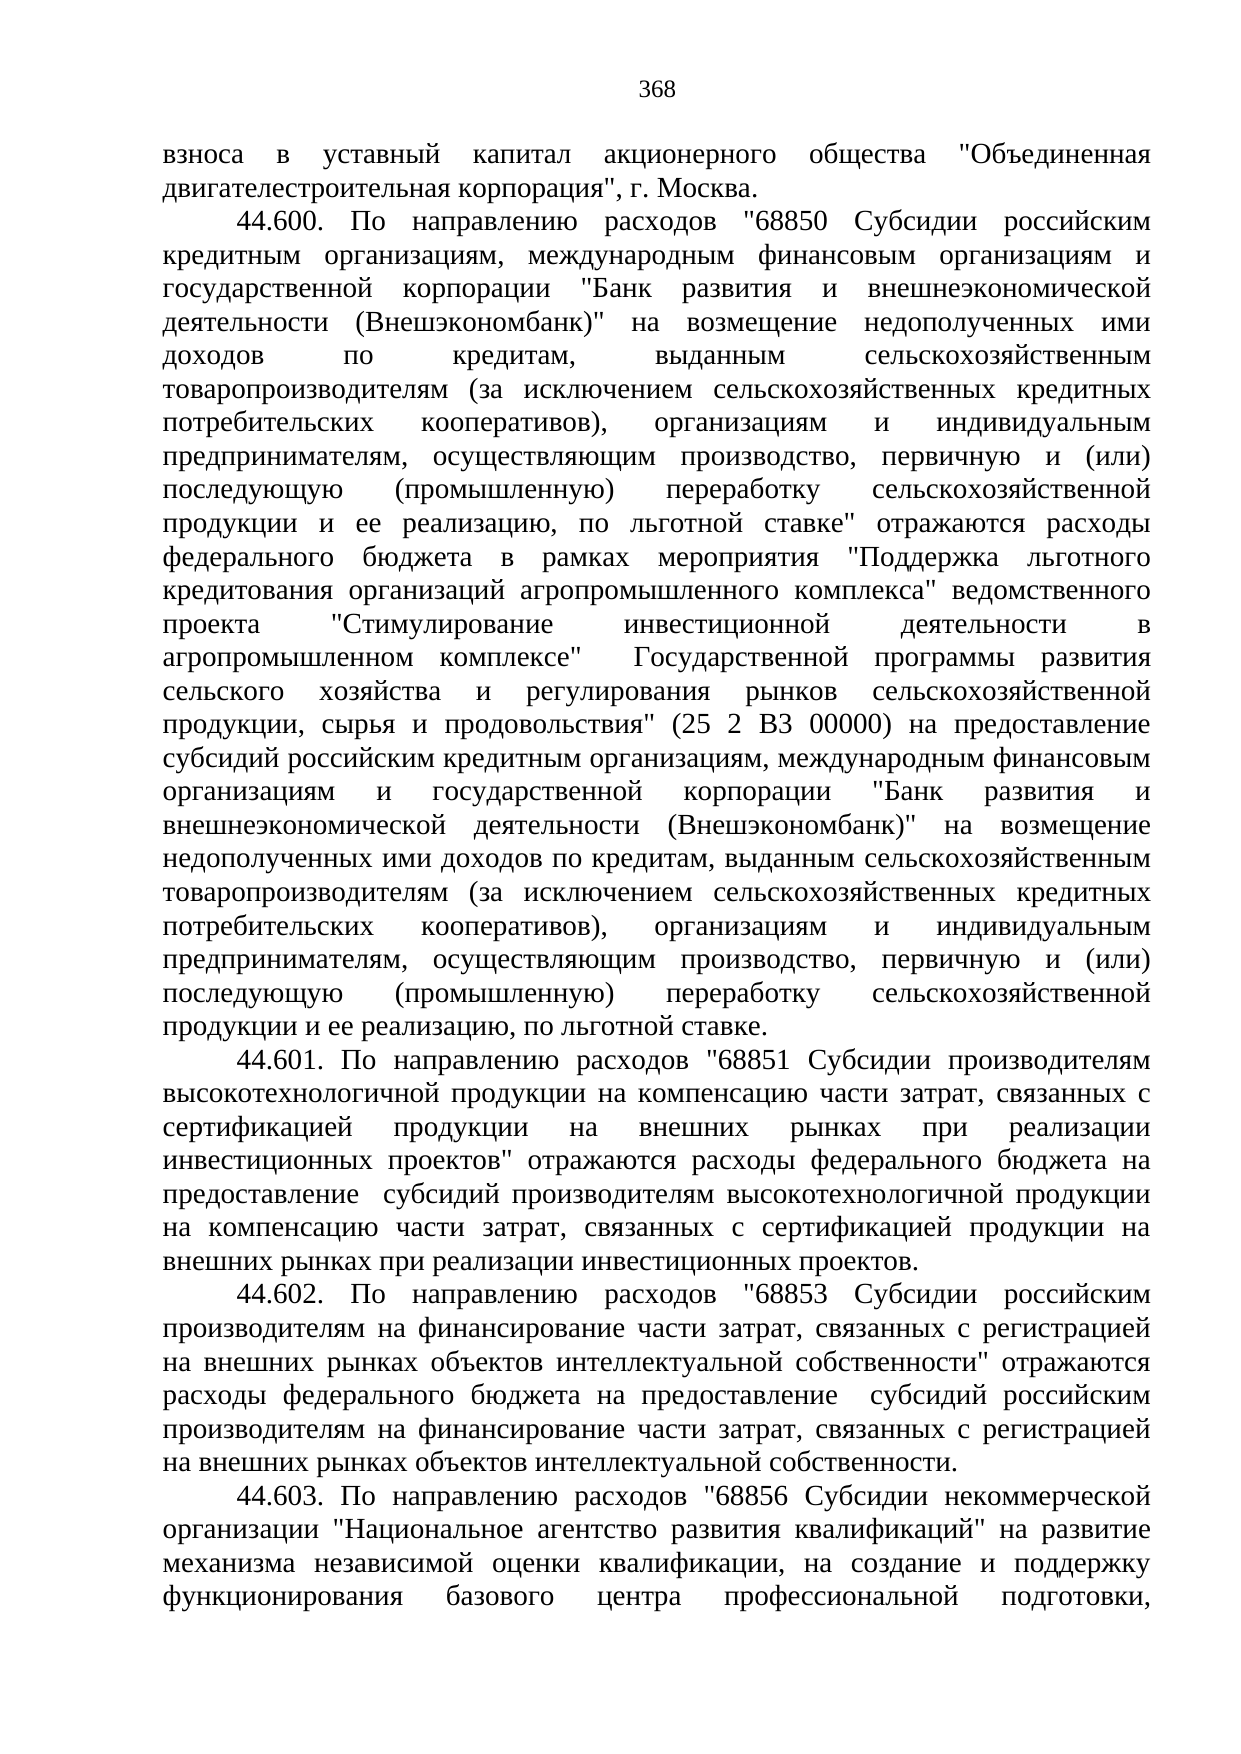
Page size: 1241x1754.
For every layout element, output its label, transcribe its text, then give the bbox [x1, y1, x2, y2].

text 44.601. По направлению расходов "68851 Субсидии производителям высокотехнологичной продукции на компенсацию части затрат, связанных с сертификацией продукции на внешних рынках при реализации инвестиционных проектов" отражаются расходы федерального бюджета на предоставление субсидий производителям высокотехнологичной продукции на компенсацию части затрат, связанных с сертификацией продукции на внешних рынках при реализации инвестиционных проектов. [162, 1042, 1152, 1277]
text 44.602. По направлению расходов "68853 Субсидии российским производителям на финансирование части затрат, связанных с регистрацией на внешних рынках объектов интеллектуальной собственности" отражаются расходы федерального бюджета на предоставление субсидий российским производителям на финансирование части затрат, связанных с регистрацией на внешних рынках объектов интеллектуальной собственности. [162, 1277, 1152, 1478]
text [162, 1478, 1152, 1612]
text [162, 136, 1152, 203]
text 44.600. По направлению расходов "68850 Субсидии российским кредитным организациям, международным финансовым организациям и государственной корпорации "Банк развития и внешнеэкономической деятельности (Внешэкономбанк)" на возмещение недополученных ими доходов по кредитам, выданным сельскохозяйственным товаропроизводителям (за исключением сельскохозяйственных кредитных потребительских кооперативов), организациям и индивидуальным предпринимателям, осуществляющим производство, первичную и (или) последующую (промышленную) переработку сельскохозяйственной продукции и ее реализацию, по льготной ставке" отражаются расходы федерального бюджета в рамках мероприятия "Поддержка льготного кредитования организаций агропромышленного комплекса" ведомственного проекта "Стимулирование инвестиционной деятельности в агропромышленном комплексе" Государственной программы развития сельского хозяйства и регулирования рынков сельскохозяйственной продукции, сырья и продовольствия" (25 2 В3 00000) на предоставление субсидий российским кредитным организациям, международным финансовым организациям и государственной корпорации "Банк развития и внешнеэкономической деятельности (Внешэкономбанк)" на возмещение недополученных ими доходов по кредитам, выданным сельскохозяйственным товаропроизводителям (за исключением сельскохозяйственных кредитных потребительских кооперативов), организациям и индивидуальным предпринимателям, осуществляющим производство, первичную и (или) последующую (промышленную) переработку сельскохозяйственной продукции и ее реализацию, по льготной ставке. [162, 203, 1152, 1042]
